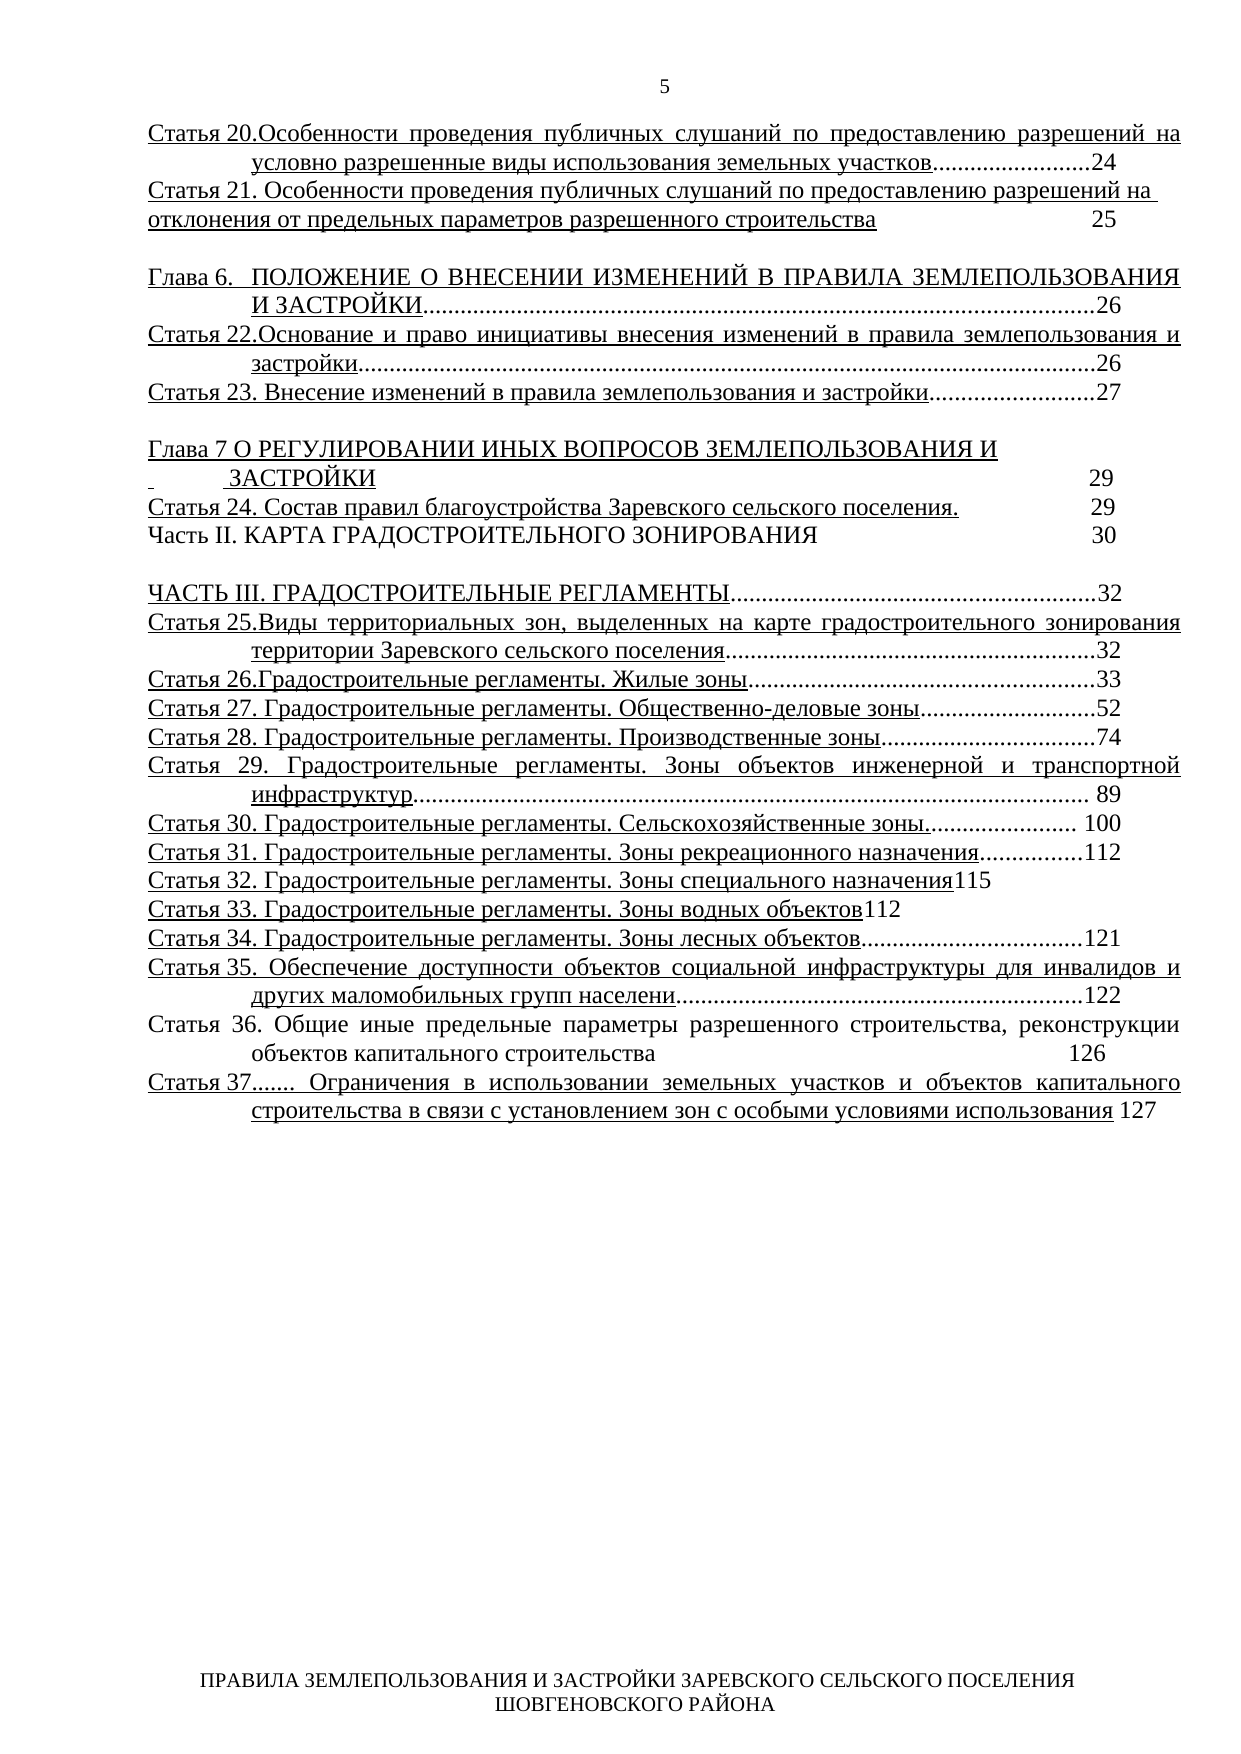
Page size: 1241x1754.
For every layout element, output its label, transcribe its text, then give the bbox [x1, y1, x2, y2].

text Статья 23. Внесение изменений в правила землепользования и застройки 27 [148, 377, 1181, 406]
text Статья 21. Особенности проведения публичных слушаний по предоставлению разрешений на отклонения от предельных параметров разрешенного строительства 25 [148, 176, 1181, 233]
text ЗАСТРОЙКИ 29 [148, 463, 1181, 492]
text Статья 22. Основание и право инициативы внесения изменений в правила землепользования и застройки 26 [148, 346, 1181, 377]
text Статья 30. Градостроительные регламенты. Сельскохозяйственные зоны. 100 [148, 808, 1181, 837]
text Статья 31. Градостроительные регламенты. Зоны рекреационного назначения 112 [148, 837, 1181, 866]
text Статья 22. Основание и право инициативы внесения изменений в правила землепользования и застройки 26 [148, 319, 1181, 344]
text Глава 7 О РЕГУЛИРОВАНИИ ИНЫХ ВОПРОСОВ ЗЕМЛЕПОЛЬЗОВАНИЯ И [148, 434, 1181, 463]
text Статья 27. Градостроительные регламенты. Общественно-деловые зоны 52 [148, 693, 1181, 722]
text Статья 33. Градостроительные регламенты. Зоны водных объектов 112 [148, 894, 1181, 923]
text Статья 37. Ограничения в использовании земельных участков и объектов капитального строительства в связи с установлением зон с особыми условиями использования 127 [148, 1067, 1181, 1092]
text Статья 36. Общие иные предельные параметры разрешенного строительства, реконструкции объектов капитального строительства 126 [148, 1009, 1181, 1067]
text Статья 29. Градостроительные регламенты. Зоны объектов инженерной и транспортной инфраструктур 89 [148, 777, 1181, 808]
text Статья 35. Обеспечение доступности объектов социальной инфраструктуры для инвалидов и других маломобильных групп населени 122 [148, 952, 1181, 977]
text Часть II. КАРТА ГРАДОСТРОИТЕЛЬНОГО ЗОНИРОВАНИЯ 30 [148, 521, 1181, 549]
text Статья 28. Градостроительные регламенты. Производственные зоны 74 [148, 722, 1181, 751]
text Статья 24. Состав правил благоустройства Заревского сельского поселения. 29 [148, 492, 1181, 521]
text Статья 35. Обеспечение доступности объектов социальной инфраструктуры для инвалидов и других маломобильных групп населени 122 [148, 978, 1181, 1009]
text Статья 25. Виды территориальных зон, выделенных на карте градостроительного зонирования территории Заревского сельского поселения 32 [148, 633, 1181, 664]
text Глава 6. ПОЛОЖЕНИЕ О ВНЕСЕНИИ ИЗМЕНЕНИЙ В ПРАВИЛА ЗЕМЛЕПОЛЬЗОВАНИЯ И ЗАСТРОЙКИ 26 [148, 262, 1181, 287]
text Статья 20. Особенности проведения публичных слушаний по предоставлению разрешений на условно разрешенные виды использования земельных участков 24 [148, 118, 1181, 143]
text Статья 34. Градостроительные регламенты. Зоны лесных объектов 121 [148, 923, 1181, 952]
text Статья 26.Градостроительные регламенты. Жилые зоны 33 [148, 664, 1181, 693]
text Статья 25. Виды территориальных зон, выделенных на карте градостроительного зонирования территории Заревского сельского поселения 32 [148, 607, 1181, 632]
text Часть III. ГРАДОСТРОИТЕЛЬНЫЕ РЕГЛАМЕНТЫ 32 [148, 578, 1181, 607]
text Статья 29. Градостроительные регламенты. Зоны объектов инженерной и транспортной инфраструктур 89 [148, 751, 1181, 776]
text Статья 20. Особенности проведения публичных слушаний по предоставлению разрешений на условно разрешенные виды использования земельных участков 24 [148, 144, 1181, 176]
text Статья 32. Градостроительные регламенты. Зоны специального назначения 115 [148, 866, 1181, 894]
text Глава 6. ПОЛОЖЕНИЕ О ВНЕСЕНИИ ИЗМЕНЕНИЙ В ПРАВИЛА ЗЕМЛЕПОЛЬЗОВАНИЯ И ЗАСТРОЙКИ 26 [148, 288, 1181, 319]
text Статья 37. Ограничения в использовании земельных участков и объектов капитального строительства в связи с установлением зон с особыми условиями использования 127 [148, 1093, 1181, 1124]
